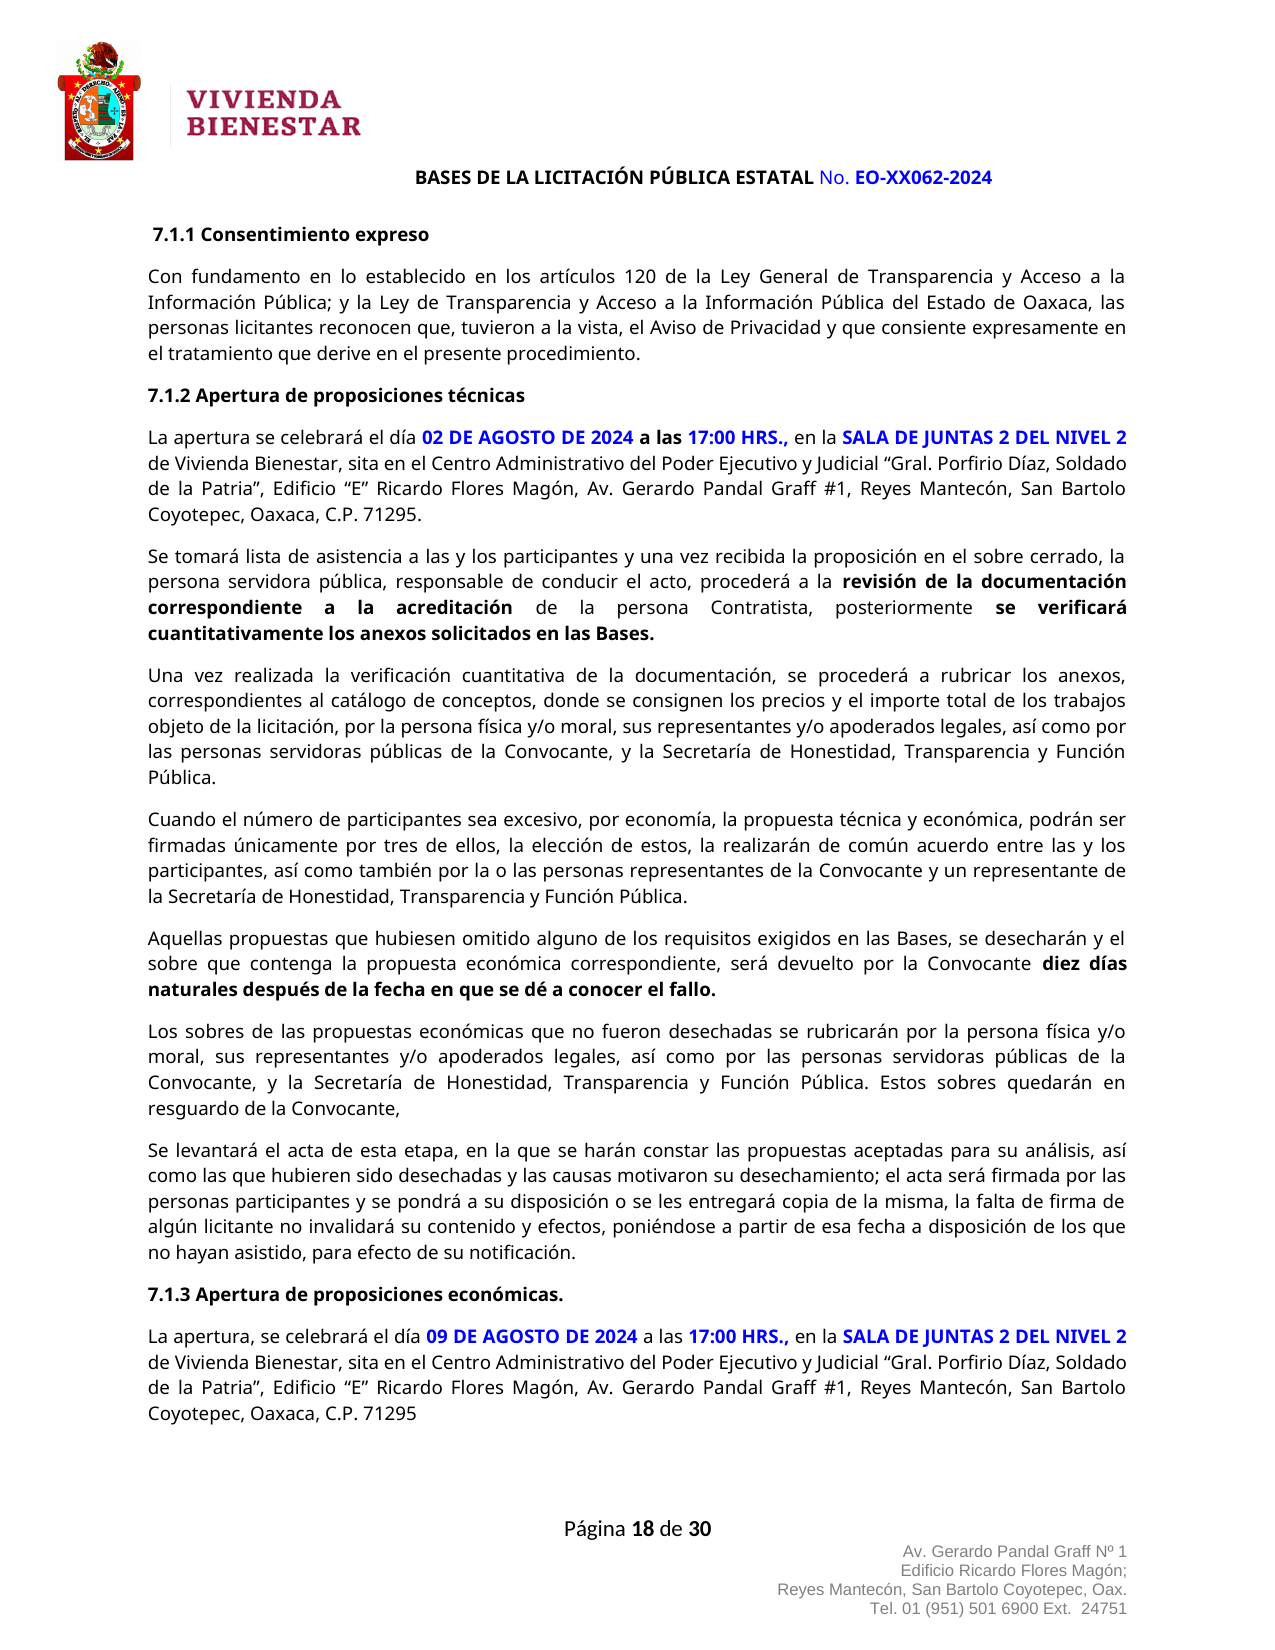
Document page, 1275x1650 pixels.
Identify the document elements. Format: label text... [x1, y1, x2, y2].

text Aquellas propuestas que hubiesen omitido alguno de los requisitos exigidos en las Bases, se desecharán y el sobre que contenga la propuesta económica correspondiente, será devuelto por la Convocante diez días naturales después de la fecha en que se dé a conocer el fallo. [148, 925, 1127, 1002]
picture [55, 41, 143, 163]
text Cuando el número de participantes sea excesivo, por economía, la propuesta técnica y económica, podrán ser firmadas únicamente por tres de ellos, la elección de estos, la realizarán de común acuerdo entre las y los participantes, así como también por la o las personas representantes de la Convocante y un representante de la Secretaría de Honestidad, Transparencia y Función Pública. [148, 806, 1127, 908]
text La apertura, se celebrará el día 09 DE AGOSTO DE 2024 a las 17:00 HRS., en la SALA DE JUNTAS 2 DEL NIVEL 2 de Vivienda Bienestar, sita en el Centro Administrativo del Poder Ejecutivo y Judicial “Gral. Porfirio Díaz, Soldado de la Patria”, Edificio “E” Ricardo Flores Magón, Av. Gerardo Pandal Graff #1, Reyes Mantecón, San Bartolo Coyotepec, Oaxaca, C.P. 71295 [148, 1323, 1127, 1426]
text Se tomará lista de asistencia a las y los participantes y una vez recibida la proposición en el sobre cerrado, la persona servidora pública, responsable de conducir el acto, procederá a la revisión de la documentación correspondiente a la acreditación de la persona Contratista, posteriormente se verificará cuantitativamente los anexos solicitados en las Bases. [148, 543, 1127, 645]
text Con fundamento en lo establecido en los artículos 120 de la Ley General de Transparencia y Acceso a la Información Pública; y la Ley de Transparencia y Acceso a la Información Pública del Estado de Oaxaca, las personas licitantes reconocen que, tuvieron a la vista, el Aviso de Privacidad y que consiente expresamente en el tratamiento que derive en el presente procedimiento. [148, 264, 1127, 366]
text 7.1.1 Consentimiento expreso [148, 221, 1127, 247]
text Los sobres de las propuestas económicas que no fueron desechadas se rubricarán por la persona física y/o moral, sus representantes y/o apoderados legales, así como por las personas servidoras públicas de la Convocante, y la Secretaría de Honestidad, Transparencia y Función Pública. Estos sobres quedarán en resguardo de la Convocante, [148, 1018, 1127, 1120]
text Se levantará el acta de esta etapa, en la que se harán constar las propuestas aceptadas para su análisis, así como las que hubieren sido desechadas y las causas motivaron su desechamiento; el acta será firmada por las personas participantes y se pondrá a su disposición o se les entregará copia de la misma, la falta de firma de algún licitante no invalidará su contenido y efectos, poniéndose a partir de esa fecha a disposición de los que no hayan asistido, para efecto de su notificación. [148, 1137, 1127, 1265]
picture [170, 69, 375, 162]
text La apertura se celebrará el día 02 DE AGOSTO DE 2024 a las 17:00 HRS., en la SALA DE JUNTAS 2 DEL NIVEL 2 de Vivienda Bienestar, sita en el Centro Administrativo del Poder Ejecutivo y Judicial “Gral. Porfirio Díaz, Soldado de la Patria”, Edificio “E” Ricardo Flores Magón, Av. Gerardo Pandal Graff #1, Reyes Mantecón, San Bartolo Coyotepec, Oaxaca, C.P. 71295. [148, 424, 1127, 527]
text 7.1.2 Apertura de proposiciones técnicas [148, 382, 1127, 408]
text Una vez realizada la verificación cuantitativa de la documentación, se procederá a rubricar los anexos, correspondientes al catálogo de conceptos, donde se consignen los precios y el importe total de los trabajos objeto de la licitación, por la persona física y/o moral, sus representantes y/o apoderados legales, así como por las personas servidoras públicas de la Convocante, y la Secretaría de Honestidad, Transparencia y Función Pública. [148, 662, 1127, 790]
text 7.1.3 Apertura de proposiciones económicas. [148, 1281, 1127, 1307]
